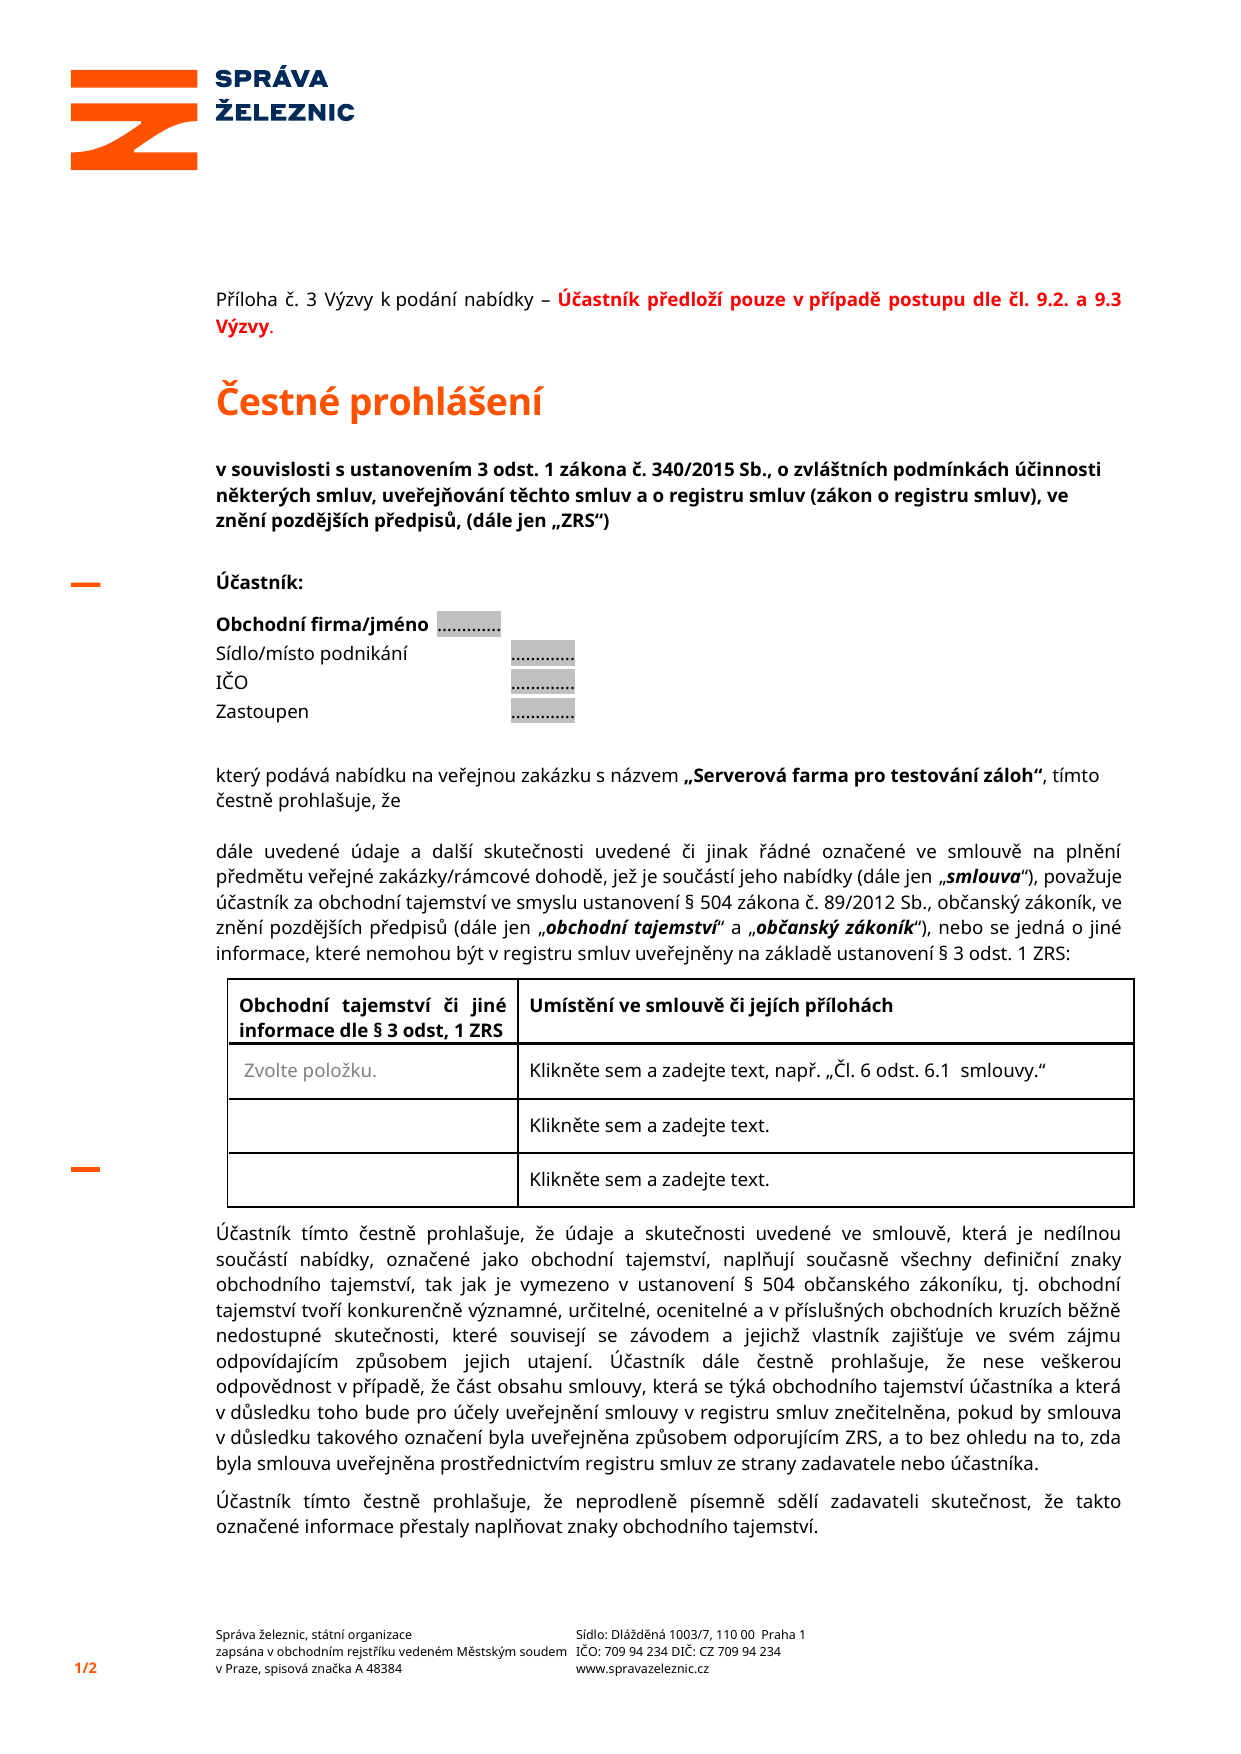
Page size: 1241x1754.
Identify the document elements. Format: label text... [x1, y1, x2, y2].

subtitle Čestné prohlášení [216, 375, 1122, 426]
text Obchodní firma/jméno …………. [216, 608, 1122, 637]
table_header Umístění ve smlouvě či jejích přílohách [519, 980, 1133, 1042]
text dále uvedené údaje a další skutečnosti uvedené či jinak řádné označené ve smlouvě na plnění předmětu veřejné zakázky/rámcové dohodě, jež je součástí jeho nabídky (dále jen „smlouva“), považuje účastník za obchodní tajemství ve smyslu ustanovení § 504 zákona č. 89/2012 Sb., občanský zákoník, ve znění pozdějších předpisů (dále jen „obchodní tajemství“ a „občanský zákoník“), nebo se jedná o jiné informace, které nemohou být v registru smluv uveřejněny na základě ustanovení § 3 odst. 1 ZRS: [216, 838, 1122, 966]
text který podává nabídku na veřejnou zakázku s názvem „Serverová farma pro testování záloh“, tímto čestně prohlašuje, že [216, 762, 1122, 813]
text Účastník: [216, 565, 1122, 596]
text Účastník tímto čestně prohlašuje, že neprodleně písemně sdělí zadavateli skutečnost, že takto označené informace přestaly naplňovat znaky obchodního tajemství. [216, 1488, 1122, 1539]
table_header Obchodní tajemství či jiné informace dle § 3 odst, 1 ZRS [228, 980, 517, 1042]
table_cell [228, 1153, 517, 1206]
table_cell [228, 1099, 517, 1152]
table_cell [228, 1043, 517, 1098]
text Účastník tímto čestně prohlašuje, že údaje a skutečnosti uvedené ve smlouvě, která je nedílnou součástí nabídky, označené jako obchodní tajemství, naplňují současně všechny definiční znaky obchodního tajemství, tak jak je vymezeno v ustanovení § 504 občanského zákoníku, tj. obchodní tajemství tvoří konkurenčně významné, určitelné, ocenitelné a v příslušných obchodních kruzích běžně nedostupné skutečnosti, které souvisejí se závodem a jejichž vlastník zajišťuje ve svém zájmu odpovídajícím způsobem jejich utajení. Účastník dále čestně prohlašuje, že nese veškerou odpovědnost v případě, že část obsahu smlouvy, která se týká obchodního tajemství účastníka a která v důsledku toho bude pro účely uveřejnění smlouvy v registru smluv znečitelněna, pokud by smlouva v důsledku takového označení byla uveřejněna způsobem odporujícím ZRS, a to bez ohledu na to, zda byla smlouva uveřejněna prostřednictvím registru smluv ze strany zadavatele nebo účastníka. [216, 1220, 1122, 1476]
text v souvislosti s ustanovením 3 odst. 1 zákona č. 340/2015 Sb., o zvláštních podmínkách účinnosti některých smluv, uveřejňování těchto smluv a o registru smluv (zákon o registru smluv), ve znění pozdějších předpisů, (dále jen „ZRS“) [216, 456, 1122, 533]
text IČO …………. [216, 666, 1122, 695]
text Zastoupen …………. [216, 695, 1122, 724]
text Sídlo/místo podnikání …………. [216, 637, 1122, 666]
text Příloha č. 3 Výzvy k podání nabídky – Účastník předloží pouze v případě postupu dle čl. 9.2. a 9.3 Výzvy. [216, 286, 1122, 339]
